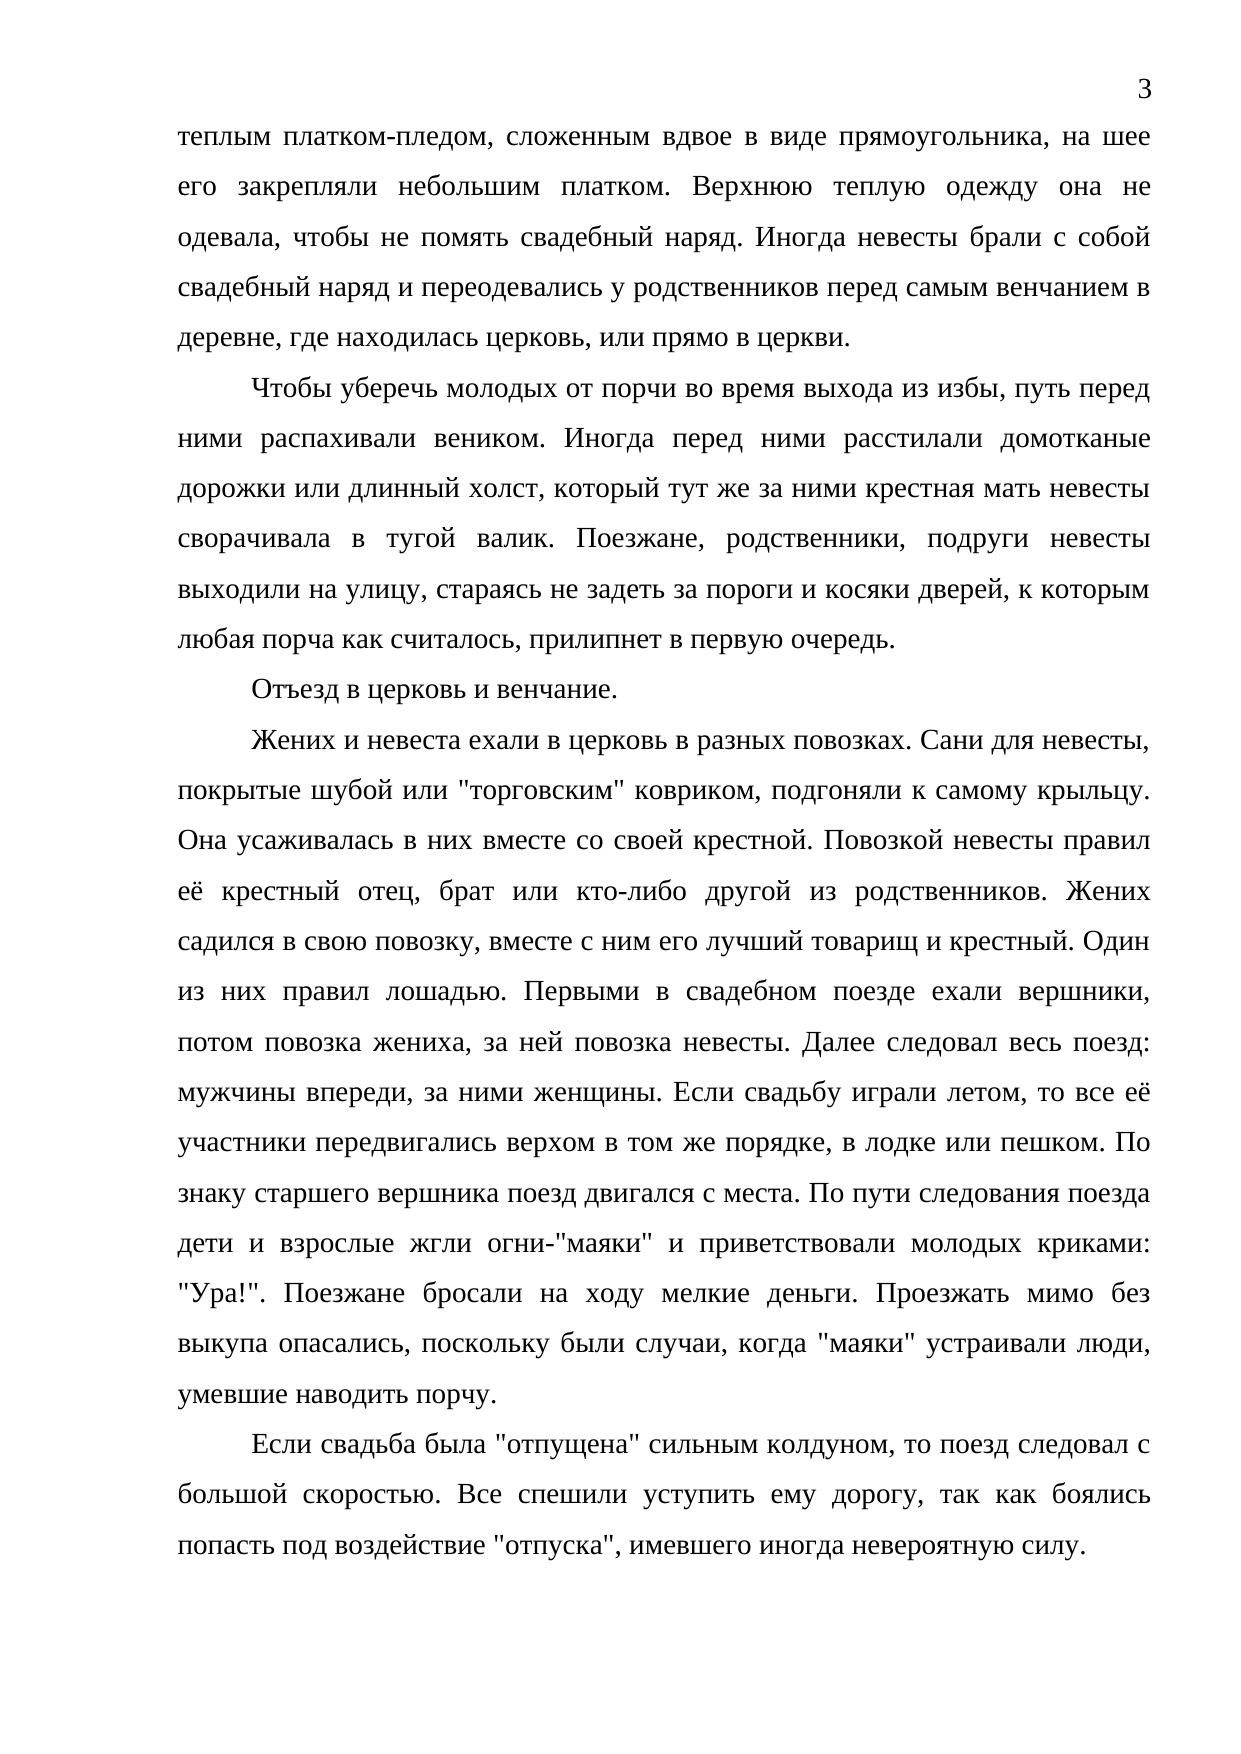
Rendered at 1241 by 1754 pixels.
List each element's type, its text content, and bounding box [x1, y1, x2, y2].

text Если свадьба была "отпущена" сильным колдуном, то поезд следовал с большой скоростью. Все спешили уступить ему дорогу, так как боялись попасть под воздействие "отпуска", имевшего иногда невероятную силу. [177, 1426, 1152, 1560]
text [177, 118, 1152, 353]
text Жених и невеста ехали в церковь в разных повозках. Сани для невесты, покрытые шубой или "торговским" ковриком, подгоняли к самому крыльцу. Она усаживалась в них вместе со своей крестной. Повозкой невесты правил её крестный отец, брат или кто-либо другой из родственников. Жених садился в свою повозку, вместе с ним его лучший товарищ и крестный. Один из них правил лошадью. Первыми в свадебном поезде ехали вершники, потом повозка жениха, за ней повозка невесты. Далее следовал весь поезд: мужчины впереди, за ними женщины. Если свадьбу играли летом, то все её участники передвигались верхом в том же порядке, в лодке или пешком. По знаку старшего вершника поезд двигался с места. По пути следования поезда дети и взрослые жгли огни-"маяки" и приветствовали молодых криками: "Ура!". Поезжане бросали на ходу мелкие деньги. Проезжать мимо без выкупа опасались, поскольку были случаи, когда "маяки" устраивали люди, умевшие наводить порчу. [177, 722, 1152, 1409]
text Отъезд в церковь и венчание. [177, 672, 1152, 705]
text Чтобы уберечь молодых от порчи во время выхода из избы, путь перед ними распахивали веником. Иногда перед ними расстилали домотканые дорожки или длинный холст, который тут же за ними крестная мать невесты сворачивала в тугой валик. Поезжане, родственники, подруги невесты выходили на улицу, стараясь не задеть за пороги и косяки дверей, к которым любая порча как считалось, прилипнет в первую очередь. [177, 370, 1152, 655]
